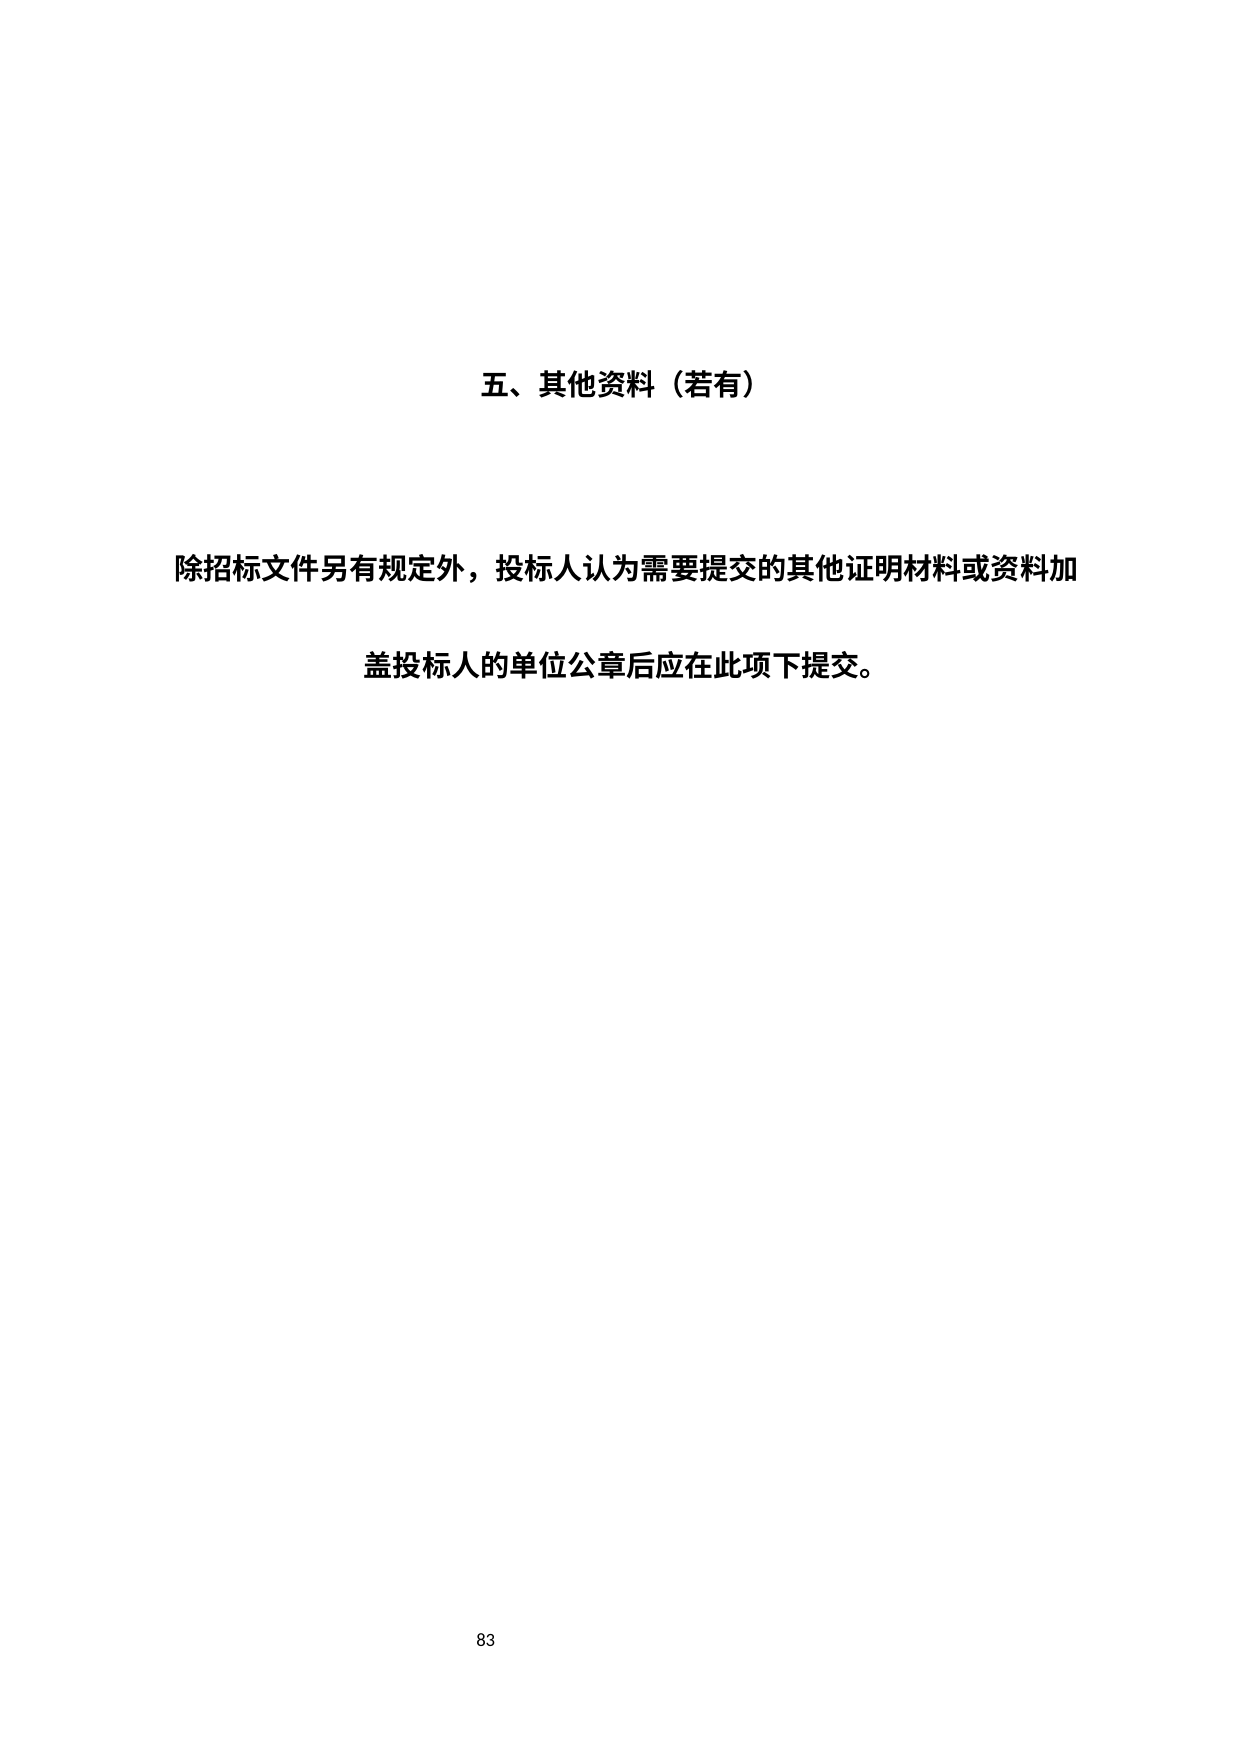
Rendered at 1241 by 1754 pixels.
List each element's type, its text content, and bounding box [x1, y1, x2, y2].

text 除招标文件另有规定外，投标人认为需要提交的其他证明材料或资料加盖投标人的单位公章后应在此项下提交。 [165, 534, 1087, 696]
text 五、其他资料（若有） [165, 350, 1087, 415]
